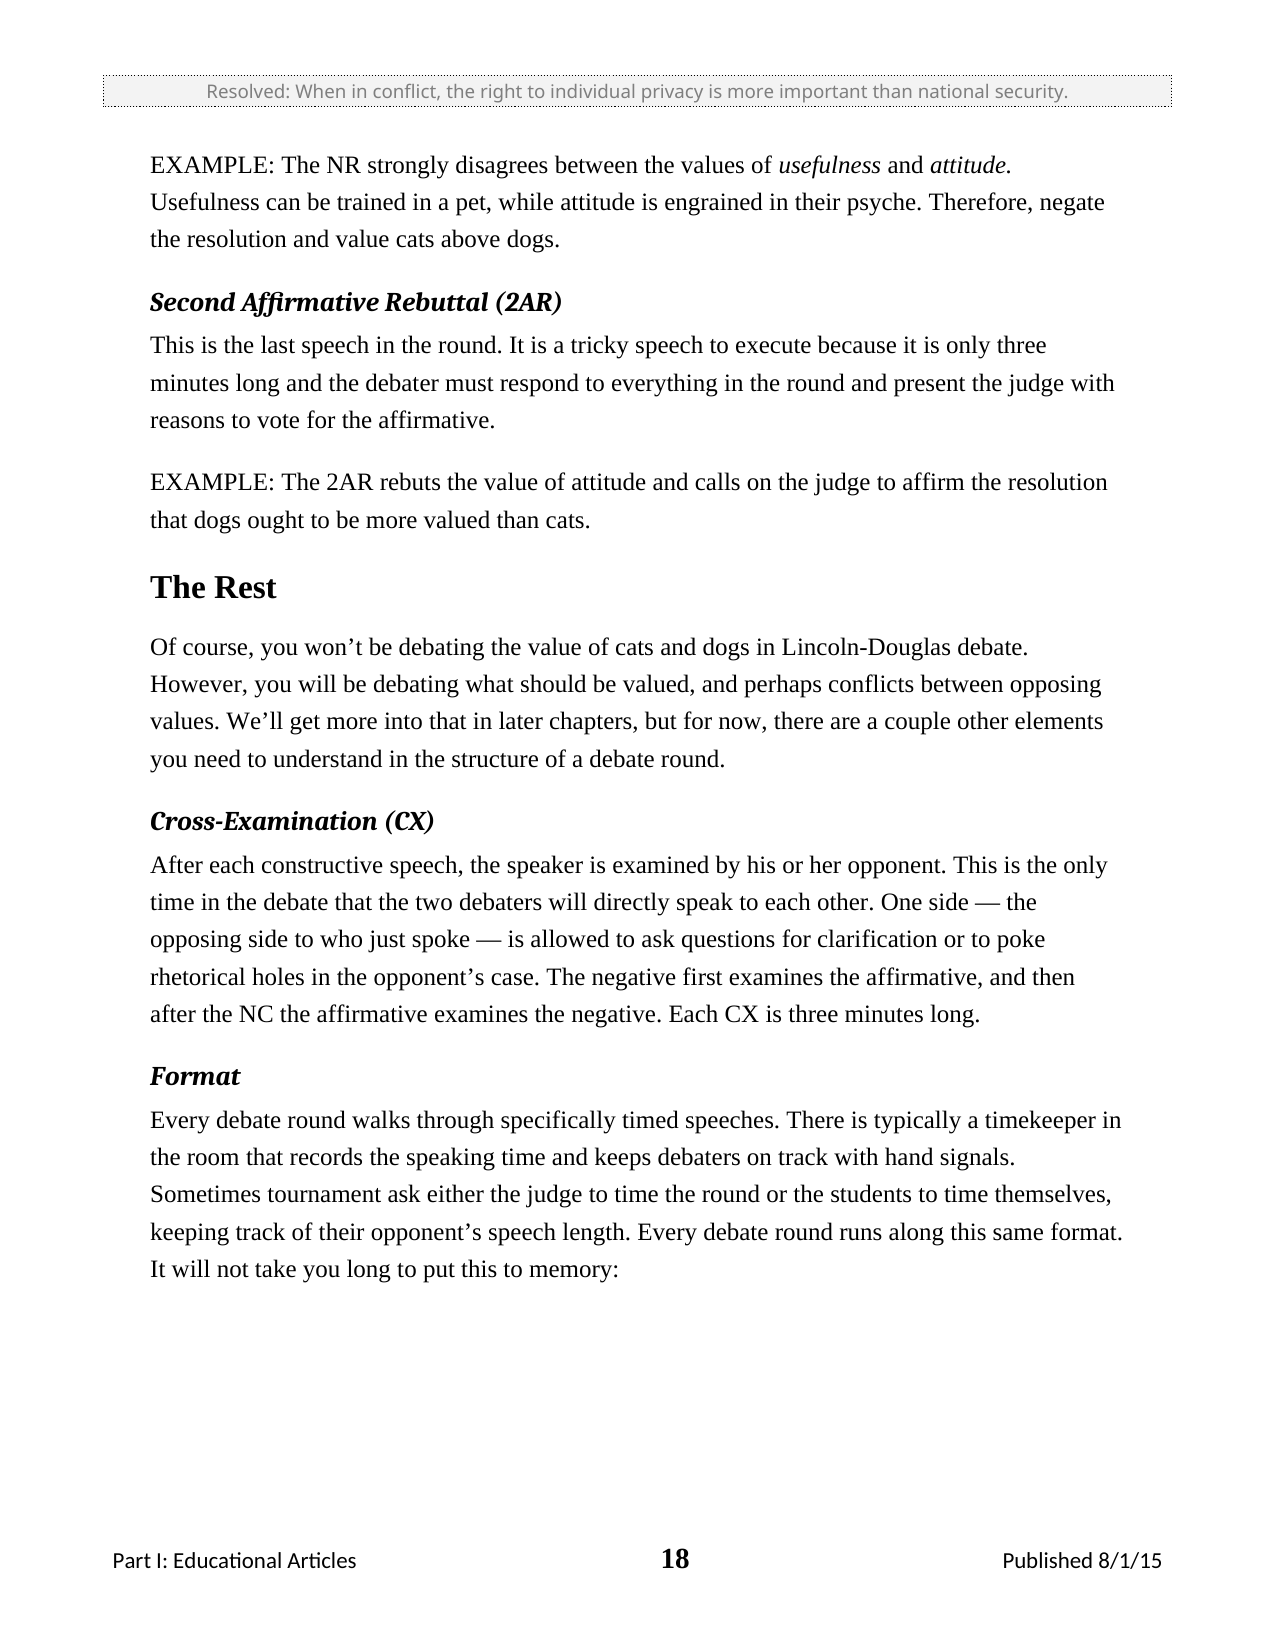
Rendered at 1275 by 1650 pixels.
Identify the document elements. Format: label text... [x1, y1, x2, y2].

subtitle The Rest [150, 567, 1125, 605]
subtitle Second Affirmative Rebuttal (2AR) [150, 287, 1125, 318]
subtitle Format [150, 1061, 1125, 1092]
subtitle Cross-Examination (CX) [150, 806, 1125, 837]
text Of course, you won’t be debating the value of cats and dogs in Lincoln-Douglas debate. However, you will be debating what should be valued, and perhaps conflicts between opposing values. We’ll get more into that in later chapters, but for now, there are a couple other elements you need to understand in the structure of a debate round. [150, 632, 1125, 772]
text After each constructive speech, the speaker is examined by his or her opponent. This is the only time in the debate that the two debaters will directly speak to each other. One side — the opposing side to who just spoke — is allowed to ask questions for clarification or to poke rhetorical holes in the opponent’s case. The negative first examines the affirmative, and then after the NC the affirmative examines the negative. Each CX is three minutes long. [150, 850, 1125, 1028]
text This is the last speech in the round. It is a tricky speech to execute because it is only three minutes long and the debater must respond to everything in the round and present the judge with reasons to vote for the affirmative. [150, 331, 1125, 434]
text EXAMPLE: The 2AR rebuts the value of attitude and calls on the judge to affirm the resolution that dogs ought to be more valued than cats. [150, 467, 1125, 533]
text Every debate round walks through specifically timed speeches. There is typically a timekeeper in the room that records the speaking time and keeps debaters on track with hand signals. Sometimes tournament ask either the judge to time the round or the students to time themselves, keeping track of their opponent’s speech length. Every debate round runs along this same format. It will not take you long to put this to memory: [150, 1105, 1125, 1283]
text EXAMPLE: The NR strongly disagrees between the values of usefulness and attitude. Usefulness can be trained in a pet, while attitude is engrained in their psyche. Therefore, negate the resolution and value cats above dogs. [150, 150, 1125, 253]
